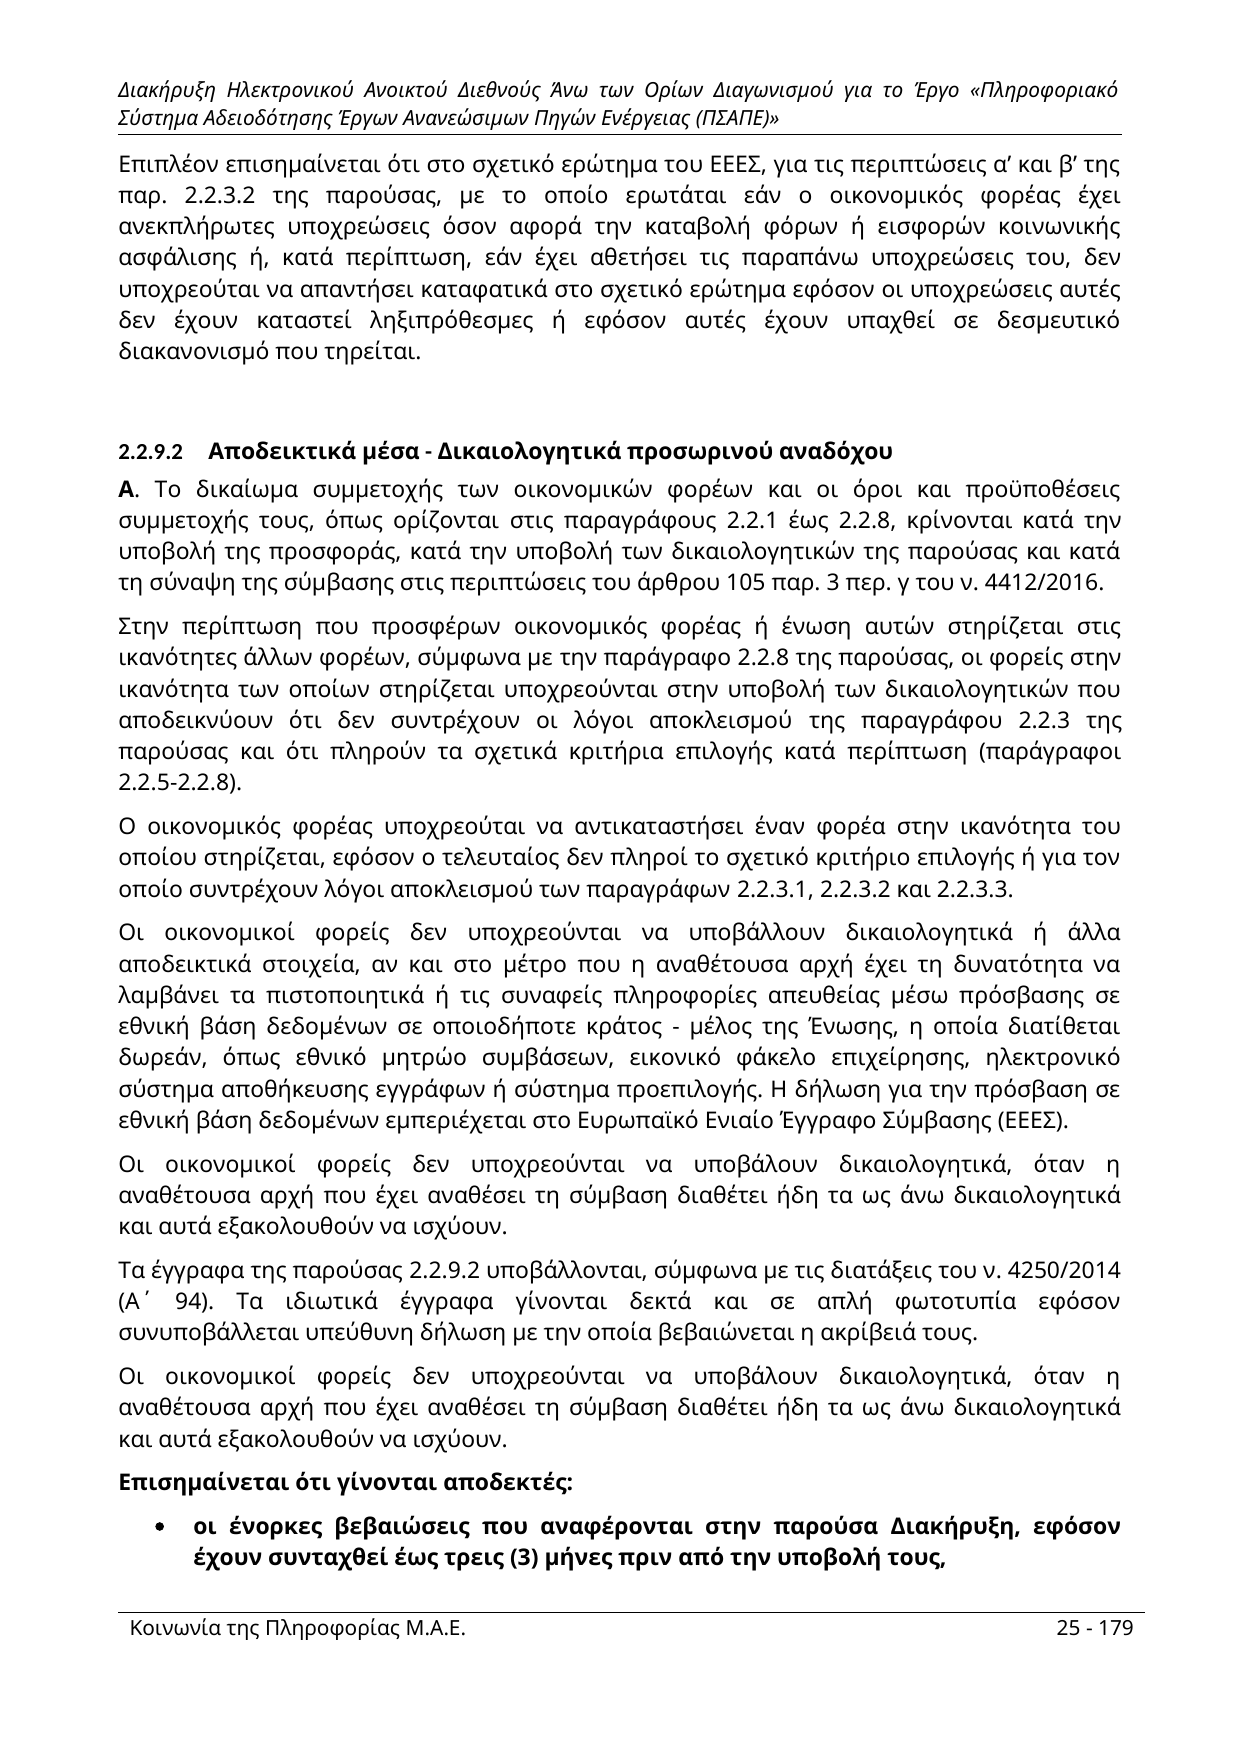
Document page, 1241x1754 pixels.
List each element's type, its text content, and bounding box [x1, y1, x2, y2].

text Στην περίπτωση που προσφέρων οικονομικός φορέας ή ένωση αυτών στηρίζεται στις ικανότητες άλλων φορέων, σύμφωνα με την παράγραφο 2.2.8 της παρούσας, οι φορείς στην ικανότητα των οποίων στηρίζεται υποχρεούνται στην υποβολή των δικαιολογητικών που αποδεικνύουν ότι δεν συντρέχουν οι λόγοι αποκλεισμού της παραγράφου 2.2.3 της παρούσας και ότι πληρούν τα σχετικά κριτήρια επιλογής κατά περίπτωση (παράγραφοι 2.2.5-2.2.8). [118, 610, 1122, 797]
text Τα έγγραφα της παρούσας 2.2.9.2 υποβάλλονται, σύμφωνα με τις διατάξεις του ν. 4250/2014 (Α΄ 94). Τα ιδιωτικά έγγραφα γίνονται δεκτά και σε απλή φωτοτυπία εφόσον συνυποβάλλεται υπεύθυνη δήλωση με την οποία βεβαιώνεται η ακρίβειά τους. [118, 1254, 1122, 1347]
text Οι οικονομικοί φορείς δεν υποχρεούνται να υποβάλουν δικαιολογητικά, όταν η αναθέτουσα αρχή που έχει αναθέσει τη σύμβαση διαθέτει ήδη τα ως άνω δικαιολογητικά και αυτά εξακολουθούν να ισχύουν. [118, 1360, 1122, 1454]
list οι ένορκες βεβαιώσεις που αναφέρονται στην παρούσα Διακήρυξη, εφόσον έχουν συνταχθεί έως τρεις (3) μήνες πριν από την υποβολή τους, [156, 1510, 1122, 1572]
subtitle Αποδεικτικά μέσα - Δικαιολογητικά προσωρινού αναδόχου [118, 435, 1122, 466]
text Επιπλέον επισημαίνεται ότι στο σχετικό ερώτημα του ΕΕΕΣ, για τις περιπτώσεις α’ και β’ της παρ. 2.2.3.2 της παρούσας, με το οποίο ερωτάται εάν ο οικονομικός φορέας έχει ανεκπλήρωτες υποχρεώσεις όσον αφορά την καταβολή φόρων ή εισφορών κοινωνικής ασφάλισης ή, κατά περίπτωση, εάν έχει αθετήσει τις παραπάνω υποχρεώσεις του, δεν υποχρεούται να απαντήσει καταφατικά στο σχετικό ερώτημα εφόσον οι υποχρεώσεις αυτές δεν έχουν καταστεί ληξιπρόθεσμες ή εφόσον αυτές έχουν υπαχθεί σε δεσμευτικό διακανονισμό που τηρείται. [118, 147, 1122, 366]
text Ο οικονομικός φορέας υποχρεούται να αντικαταστήσει έναν φορέα στην ικανότητα του οποίου στηρίζεται, εφόσον ο τελευταίος δεν πληροί το σχετικό κριτήριο επιλογής ή για τον οποίο συντρέχουν λόγοι αποκλεισμού των παραγράφων 2.2.3.1, 2.2.3.2 και 2.2.3.3. [118, 810, 1122, 904]
text Α. Το δικαίωμα συμμετοχής των οικονομικών φορέων και οι όροι και προϋποθέσεις συμμετοχής τους, όπως ορίζονται στις παραγράφους 2.2.1 έως 2.2.8, κρίνονται κατά την υποβολή της προσφοράς, κατά την υποβολή των δικαιολογητικών της παρούσας και κατά τη σύναψη της σύμβασης στις περιπτώσεις του άρθρου 105 παρ. 3 περ. γ του ν. 4412/2016. [118, 472, 1122, 597]
text Επισημαίνεται ότι γίνονται αποδεκτές: [118, 1466, 1122, 1497]
text Οι οικονομικοί φορείς δεν υποχρεούνται να υποβάλλουν δικαιολογητικά ή άλλα αποδεικτικά στοιχεία, αν και στο μέτρο που η αναθέτουσα αρχή έχει τη δυνατότητα να λαμβάνει τα πιστοποιητικά ή τις συναφείς πληροφορίες απευθείας μέσω πρόσβασης σε εθνική βάση δεδομένων σε οποιοδήποτε κράτος - μέλος της Ένωσης, η οποία διατίθεται δωρεάν, όπως εθνικό μητρώο συμβάσεων, εικονικό φάκελο επιχείρησης, ηλεκτρονικό σύστημα αποθήκευσης εγγράφων ή σύστημα προεπιλογής. Η δήλωση για την πρόσβαση σε εθνική βάση δεδομένων εμπεριέχεται στο Ευρωπαϊκό Ενιαίο Έγγραφο Σύμβασης (ΕΕΕΣ). [118, 916, 1122, 1135]
text Οι οικονομικοί φορείς δεν υποχρεούνται να υποβάλουν δικαιολογητικά, όταν η αναθέτουσα αρχή που έχει αναθέσει τη σύμβαση διαθέτει ήδη τα ως άνω δικαιολογητικά και αυτά εξακολουθούν να ισχύουν. [118, 1147, 1122, 1241]
